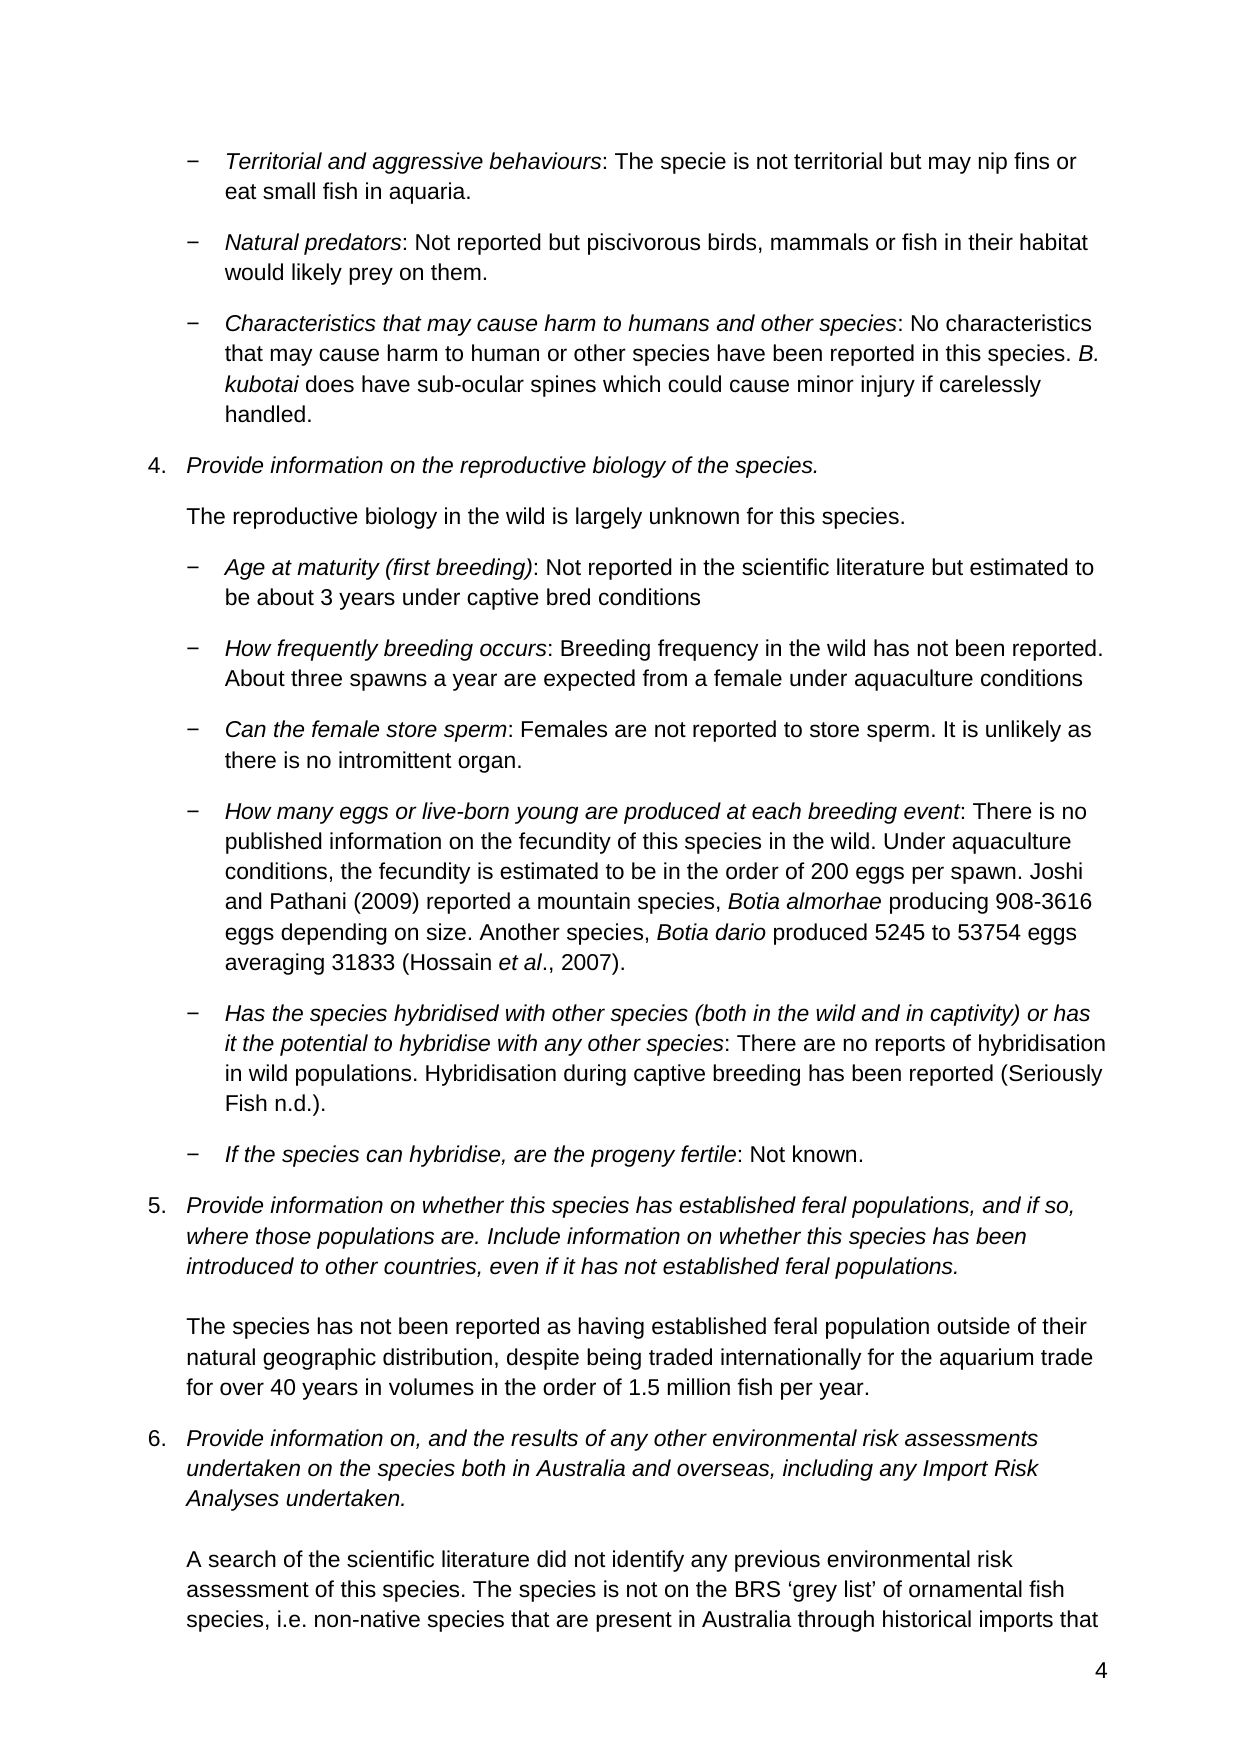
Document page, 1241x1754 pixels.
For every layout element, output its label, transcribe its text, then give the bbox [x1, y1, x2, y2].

list If the species can hybridise, are the progeny fertile: Not known. [186, 1141, 1107, 1168]
list Territorial and aggressive behaviours: The specie is not territorial but may nip fins or eat small fish in aquaria. [186, 148, 1107, 204]
list How many eggs or live-born young are produced at each breeding event: There is no published information on the fecundity of this species in the wild. Under aquaculture conditions, the fecundity is estimated to be in the order of 200 eggs per spawn. Joshi and Pathani (2009) reported a mountain species, Botia almorhae producing 908-3616 eggs depending on size. Another species, Botia dario produced 5245 to 53754 eggs averaging 31833 (Hossain et al., 2007). [186, 798, 1107, 975]
list Age at maturity (first breeding): Not reported in the scientific literature but estimated to be about 3 years under captive bred conditions [186, 554, 1107, 611]
list The reproductive biology in the wild is largely unknown for this species. [186, 503, 1107, 529]
list How frequently breeding occurs: Breeding frequency in the wild has not been reported. About three spawns a year are expected from a female under aquaculture conditions [186, 635, 1107, 692]
list Natural predators: Not reported but piscivorous birds, mammals or fish in their habitat would likely prey on them. [186, 229, 1107, 286]
list Has the species hybridised with other species (both in the wild and in captivity) or has it the potential to hybridise with any other species: There are no reports of hybridisation in wild populations. Hybridisation during captive breeding has been reported (Seriously Fish n.d.). [186, 1000, 1107, 1117]
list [148, 1425, 1107, 1632]
list Characteristics that may cause harm to humans and other species: No characteristics that may cause harm to human or other species have been reported in this species. B. kubotai does have sub-ocular spines which could cause minor injury if carelessly handled. [186, 310, 1107, 427]
list Provide information on whether this species has established feral populations, and if so, where those populations are. Include information on whether this species has been introduced to other countries, even if it has not established feral populations. The species has not been reported as having established feral population outside of their natural geographic distribution, despite being traded internationally for the aquarium trade for over 40 years in volumes in the order of 1.5 million fish per year. [148, 1192, 1107, 1400]
list Can the female store sperm: Females are not reported to store sperm. It is unlikely as there is no intromittent organ. [186, 716, 1107, 773]
list Provide information on the reproductive biology of the species. [148, 452, 1107, 478]
